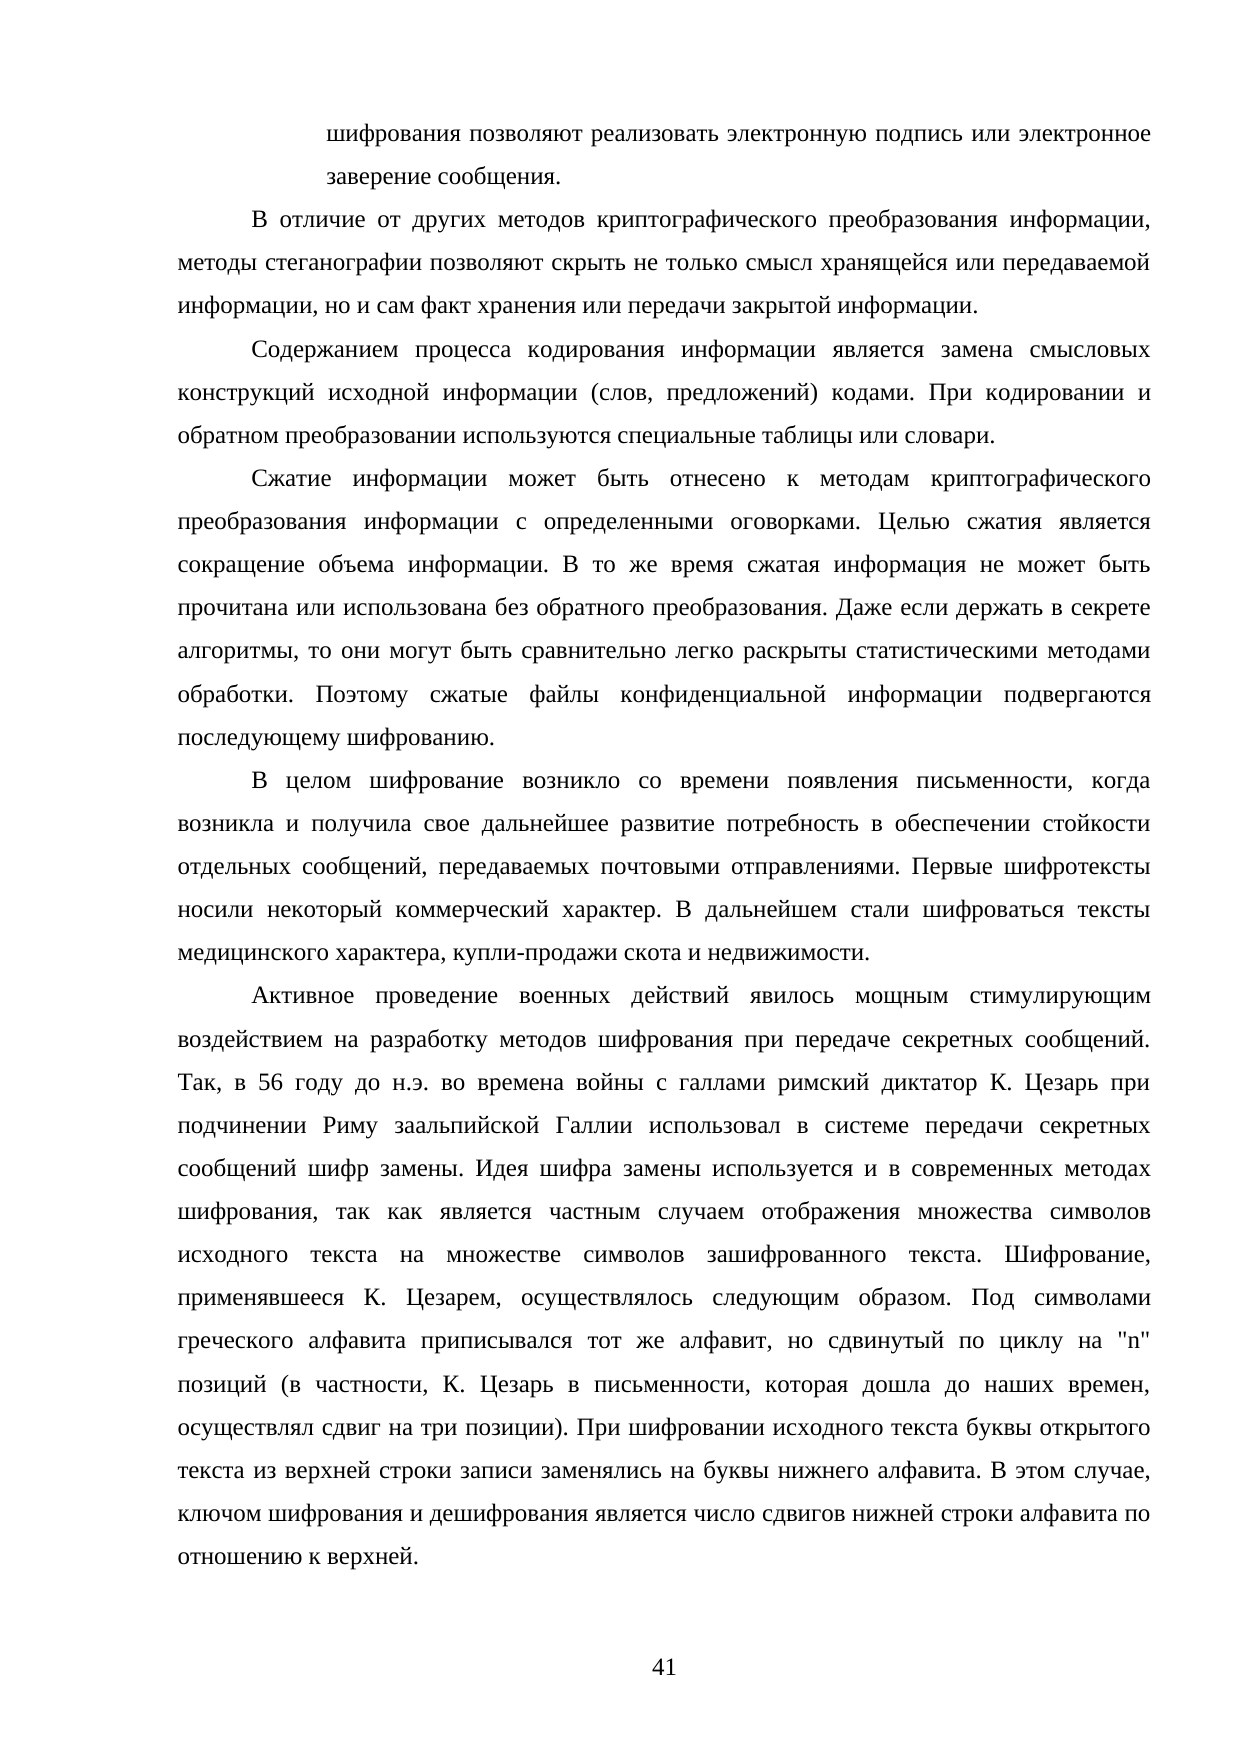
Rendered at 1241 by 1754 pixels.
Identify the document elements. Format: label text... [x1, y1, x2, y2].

text В целом шифрование возникло со времени появления письменности, когда возникла и получила свое дальнейшее развитие потребность в обеспечении стойкости отдельных сообщений, передаваемых почтовыми отправлениями. Первые шифротексты носили некоторый коммерческий характер. В дальнейшем стали шифроваться тексты медицинского характера, купли-продажи скота и недвижимости. [177, 765, 1152, 966]
text Сжатие информации может быть отнесено к методам криптографического преобразования информации с определенными оговорками. Целью сжатия является сокращение объема информации. В то же время сжатая информация не может быть прочитана или использована без обратного преобразования. Даже если держать в секрете алгоритмы, то они могут быть сравнительно легко раскрыты статистическими методами обработки. Поэтому сжатые файлы конфиденциальной информации подвергаются последующему шифрованию. [177, 463, 1152, 751]
text Содержанием процесса кодирования информации является замена смысловых конструкций исходной информации (слов, предложений) кодами. При кодировании и обратном преобразовании используются специальные таблицы или словари. [177, 334, 1152, 449]
text Активное проведение военных действий явилось мощным стимулирующим воздействием на разработку методов шифрования при передаче секретных сообщений. Так, в 56 году до н.э. во времена войны с галлами римский диктатор К. Цезарь при подчинении Риму заальпийской Галлии использовал в системе передачи секретных сообщений шифр замены. Идея шифра замены используется и в современных методах шифрования, так как является частным случаем отображения множества символов исходного текста на множестве символов зашифрованного текста. Шифрование, применявшееся К. Цезарем, осуществлялось следующим образом. Под символами греческого алфавита приписывался тот же алфавит, но сдвинутый по циклу на "n" позиций (в частности, К. Цезарь в письменности, которая дошла до наших времен, осуществлял сдвиг на три позиции). При шифровании исходного текста буквы открытого текста из верхней строки записи заменялись на буквы нижнего алфавита. В этом случае, ключом шифрования и дешифрования является число сдвигов нижней строки алфавита по отношению к верхней. [177, 981, 1152, 1570]
text В отличие от других методов криптографического преобразования информации, методы стеганографии позволяют скрыть не только смысл хранящейся или передаваемой информации, но и сам факт хранения или передачи закрытой информации. [177, 204, 1152, 319]
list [251, 118, 1152, 190]
